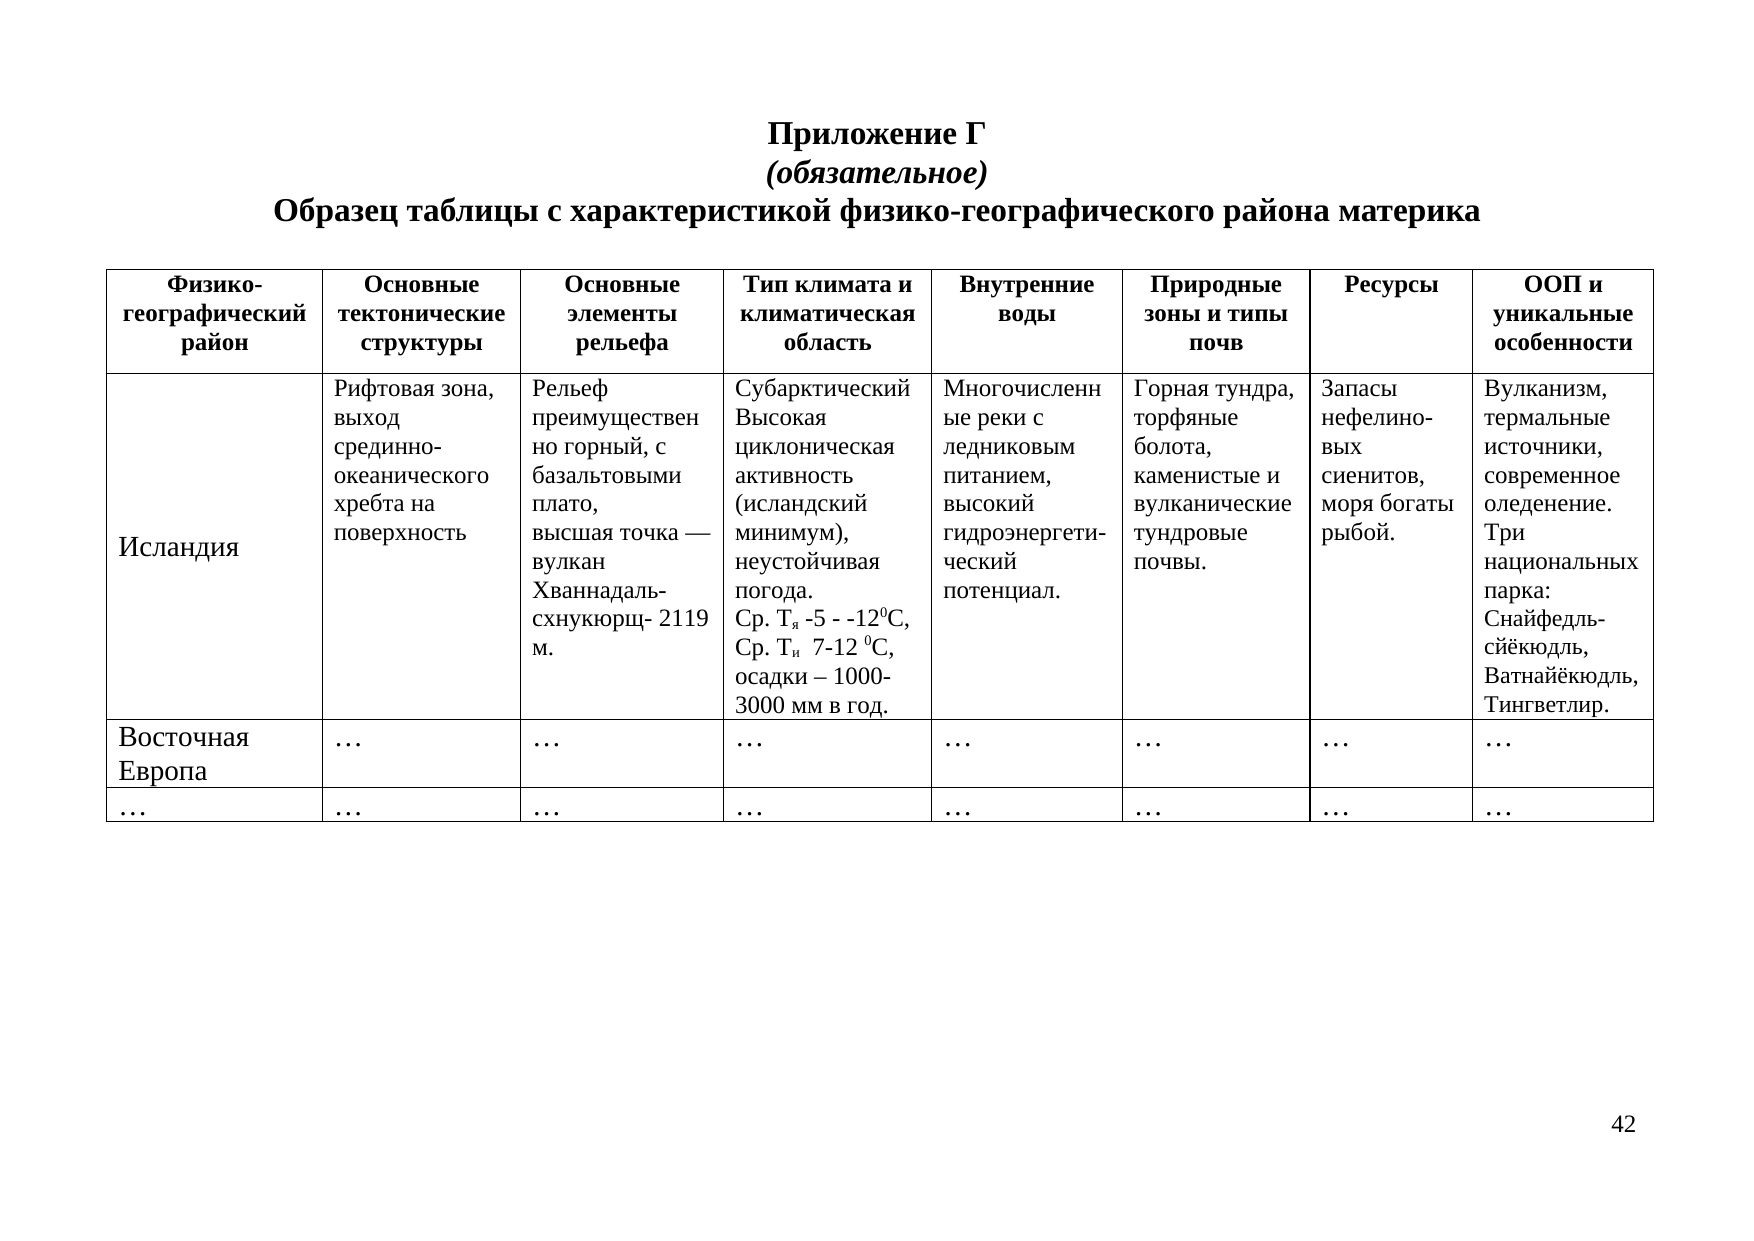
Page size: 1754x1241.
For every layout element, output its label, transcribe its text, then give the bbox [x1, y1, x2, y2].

table_header Основные тектонические структуры [323, 270, 520, 372]
table_cell … [1123, 720, 1309, 787]
table_cell … [1123, 788, 1309, 821]
table_header Природные зоны и типы почв [1123, 270, 1309, 372]
table_header ООП и уникальные особенности [1473, 270, 1653, 372]
table_cell Восточная Европа [107, 720, 322, 787]
table_cell … [107, 788, 322, 821]
table_cell … [724, 788, 931, 821]
table_cell Горная тундра, торфяные болота, каменистые и вулканические тундровые почвы. [1123, 374, 1309, 718]
table_cell Исландия [107, 374, 322, 718]
table_cell Субарктический Высокая циклоническая активность (исландский минимум), неустойчивая погода. Ср. Тя -5 - -120С, Ср. Ти 7-12 0С, осадки – 1000-3000 мм в год. [724, 374, 931, 718]
table_header Основные элементы рельефа [521, 270, 723, 372]
table_cell … [932, 720, 1122, 787]
table_cell … [521, 720, 723, 787]
table_cell … [932, 788, 1122, 821]
table_header Тип климата и климатическая область [724, 270, 931, 372]
table_cell … [1473, 788, 1653, 821]
table_cell … [1311, 788, 1472, 821]
table_cell Вулканизм, термальные источники, современное оледенение. Три национальных парка: Снайфедль-сйёкюдль, Ватнайёкюдль, Тингветлир. [1473, 374, 1653, 718]
table_cell Многочисленные реки с ледниковым питанием, высокий гидроэнергети-ческий потенциал. [932, 374, 1122, 718]
table_header Ресурсы [1311, 270, 1472, 372]
subtitle Приложение Г (обязательное) Образец таблицы с характеристикой физико-географического района материка [118, 114, 1636, 229]
table_cell … [521, 788, 723, 821]
table_cell … [1311, 720, 1472, 787]
table_header Внутренние воды [932, 270, 1122, 372]
table_cell Рифтовая зона, выход срединно-океанического хребта на поверхность [323, 374, 520, 718]
table_cell … [724, 720, 931, 787]
table_header Физико-географический район [107, 270, 322, 372]
table_cell … [1473, 720, 1653, 787]
table_cell Рельеф преимущественно горный, с базальтовыми плато, высшая точка — вулкан Хваннадаль- схнукюрщ- 2119 м. [521, 374, 723, 718]
table_cell … [323, 720, 520, 787]
table_cell … [323, 788, 520, 821]
table_cell Запасы нефелино-вых сиенитов, моря богаты рыбой. [1311, 374, 1472, 718]
